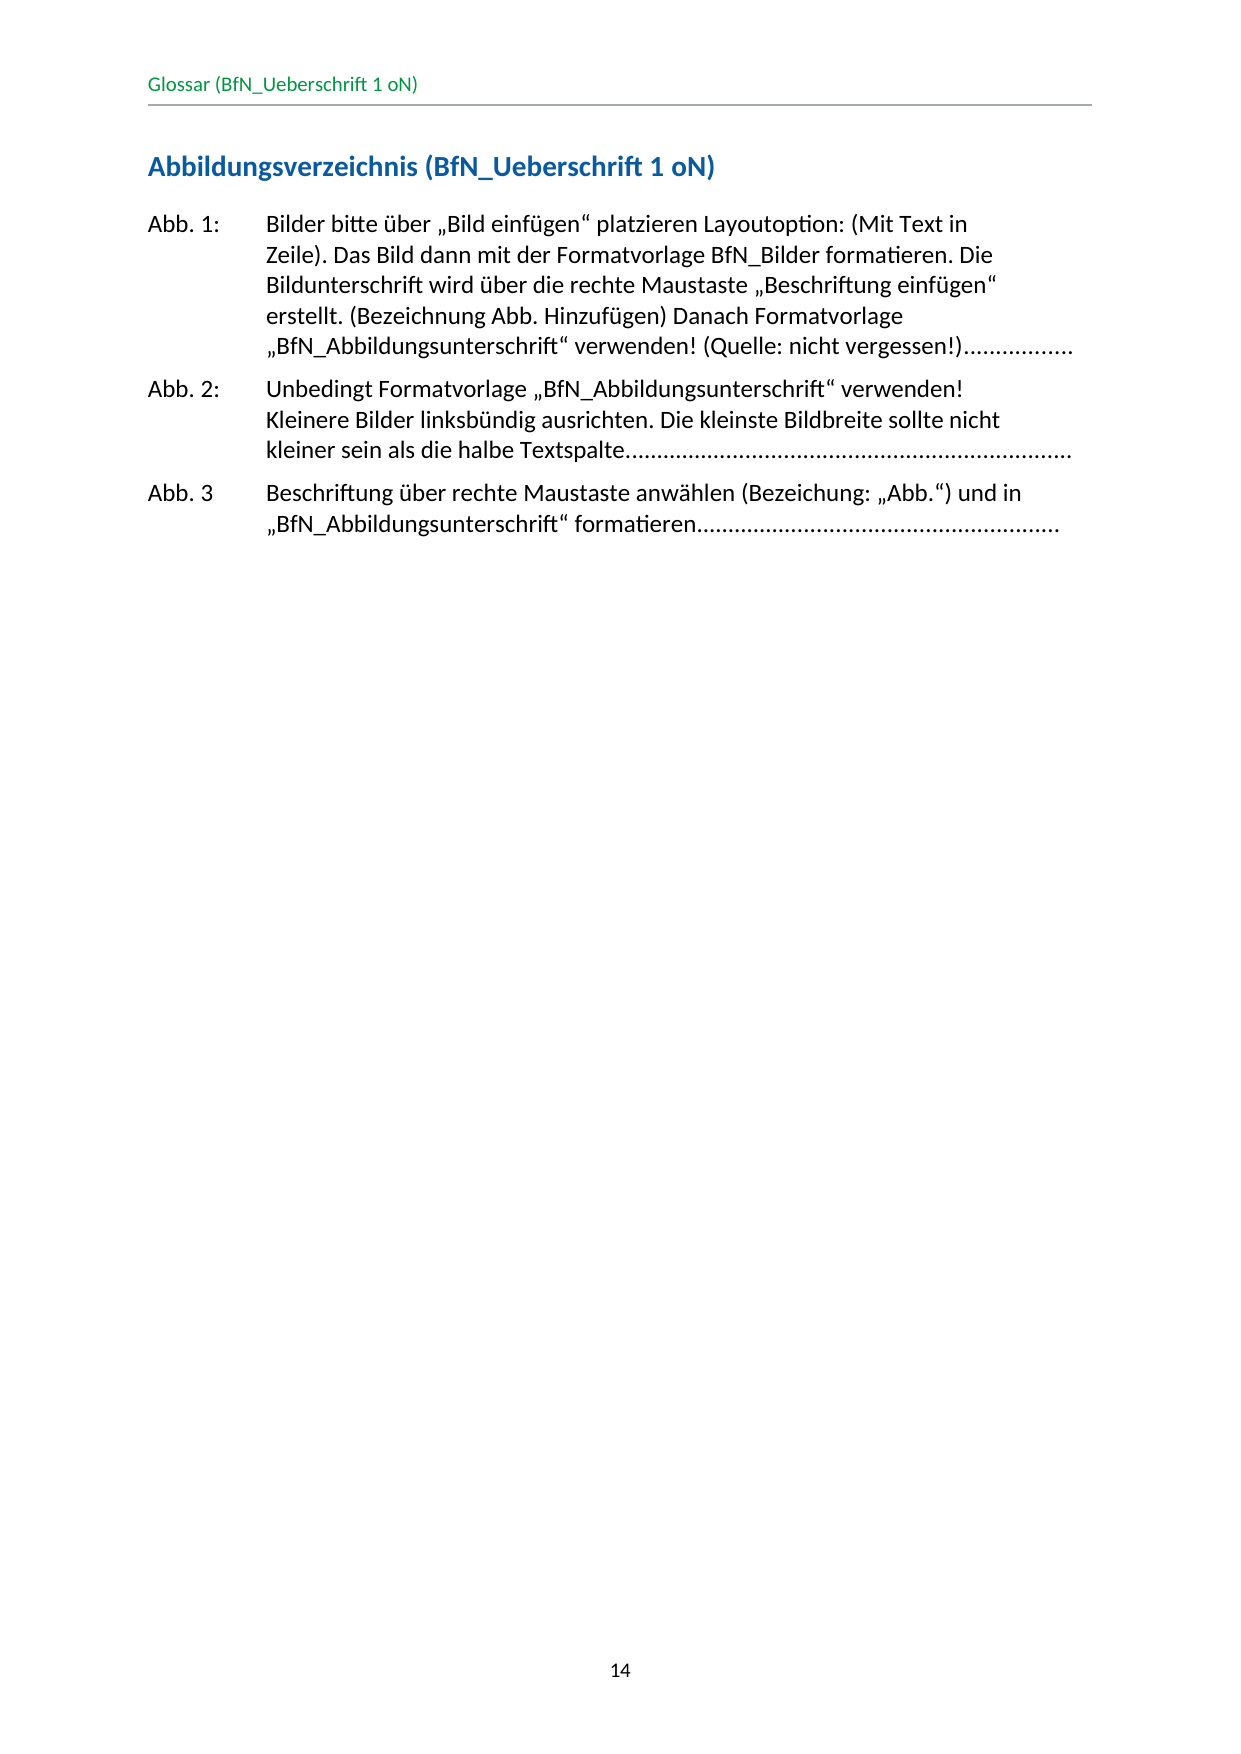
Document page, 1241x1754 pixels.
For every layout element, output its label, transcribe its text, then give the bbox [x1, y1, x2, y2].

text Abbildungsverzeichnis (BfN_Ueberschrift 1 oN) [148, 148, 1092, 183]
text Abb. 1: Bilder bitte über „Bild einfügen“ platzieren Layoutoption: (Mit Text in Zeile). Das Bild dann mit der Formatvorlage BfN_Bilder formatieren. Die Bildunterschrift wird über die rechte Maustaste „Beschriftung einfügen“ erstellt. (Bezeichnung Abb. Hinzufügen) Danach Formatvorlage „BfN_Abbildungsunterschrift“ verwenden! (Quelle: nicht vergessen!) 8 [148, 208, 1033, 361]
text Abb. 2: Unbedingt Formatvorlage „BfN_Abbildungsunterschrift“ verwenden! Kleinere Bilder linksbündig ausrichten. Die kleinste Bildbreite sollte nicht kleiner sein als die halbe Textspalte. 8 [148, 373, 1033, 465]
text Abb. 3 Beschriftung über rechte Maustaste anwählen (Bezeichung: „Abb.“) und in „BfN_Abbildungsunterschrift“ formatieren 10 [148, 477, 1033, 538]
